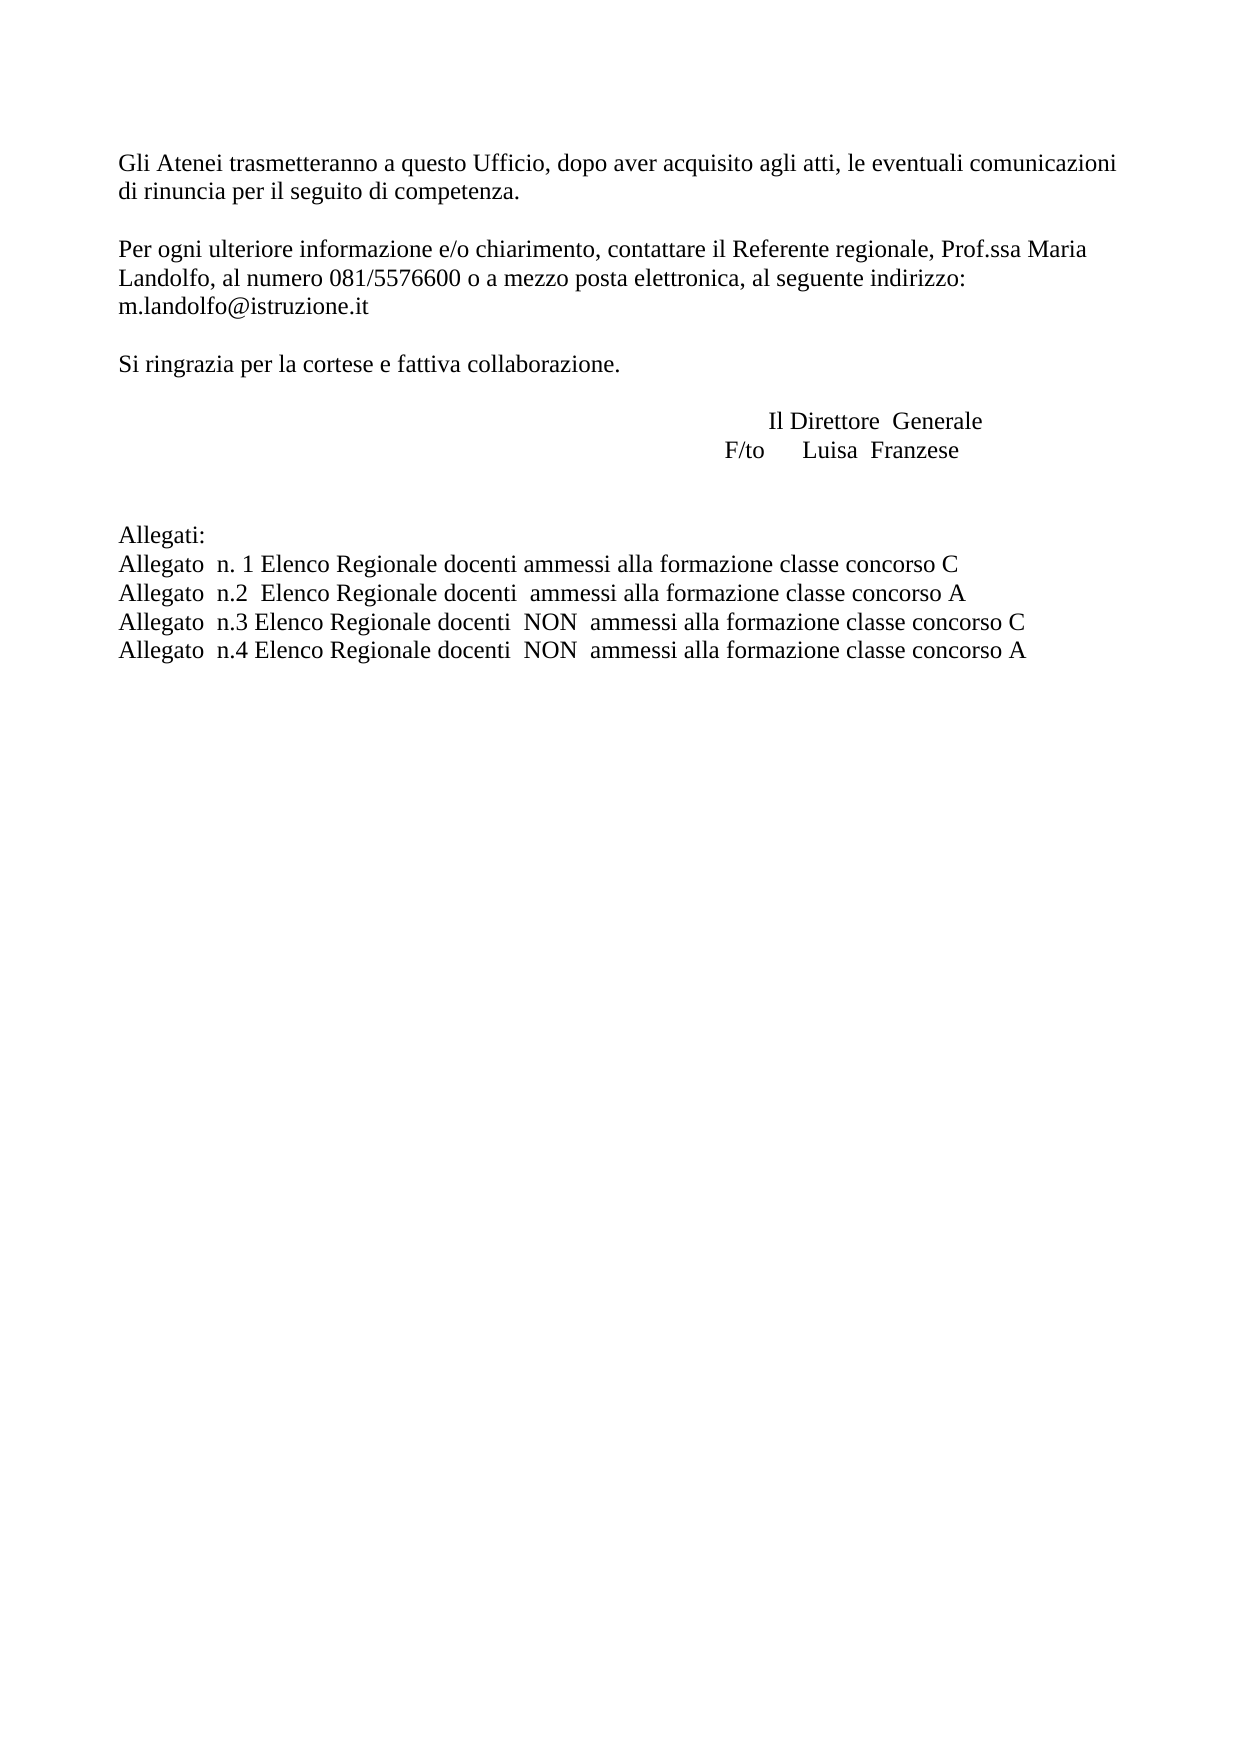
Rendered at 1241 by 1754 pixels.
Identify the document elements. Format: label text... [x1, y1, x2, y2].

text Allegato n.3 Elenco Regionale docenti NON ammessi alla formazione classe concorso C [118, 607, 1122, 636]
text Allegato n.4 Elenco Regionale docenti NON ammessi alla formazione classe concorso A [118, 636, 1122, 664]
text Il Direttore Generale [118, 406, 1122, 435]
text Gli Atenei trasmetteranno a questo Ufficio, dopo aver acquisito agli atti, le eventuali comunicazioni di rinuncia per il seguito di competenza. [118, 148, 1122, 205]
text Allegato n.2 Elenco Regionale docenti ammessi alla formazione classe concorso A [118, 578, 1122, 607]
text Allegati: [118, 521, 1122, 549]
text Si ringrazia per la cortese e fattiva collaborazione. [118, 349, 1122, 378]
text Per ogni ulteriore informazione e/o chiarimento, contattare il Referente regionale, Prof.ssa Maria Landolfo, al numero 081/5576600 o a mezzo posta elettronica, al seguente indirizzo: m.landolfo@istruzione.it [118, 234, 1122, 320]
text F/to Luisa Franzese [118, 435, 1122, 464]
text Allegato n. 1 Elenco Regionale docenti ammessi alla formazione classe concorso C [118, 549, 1122, 578]
